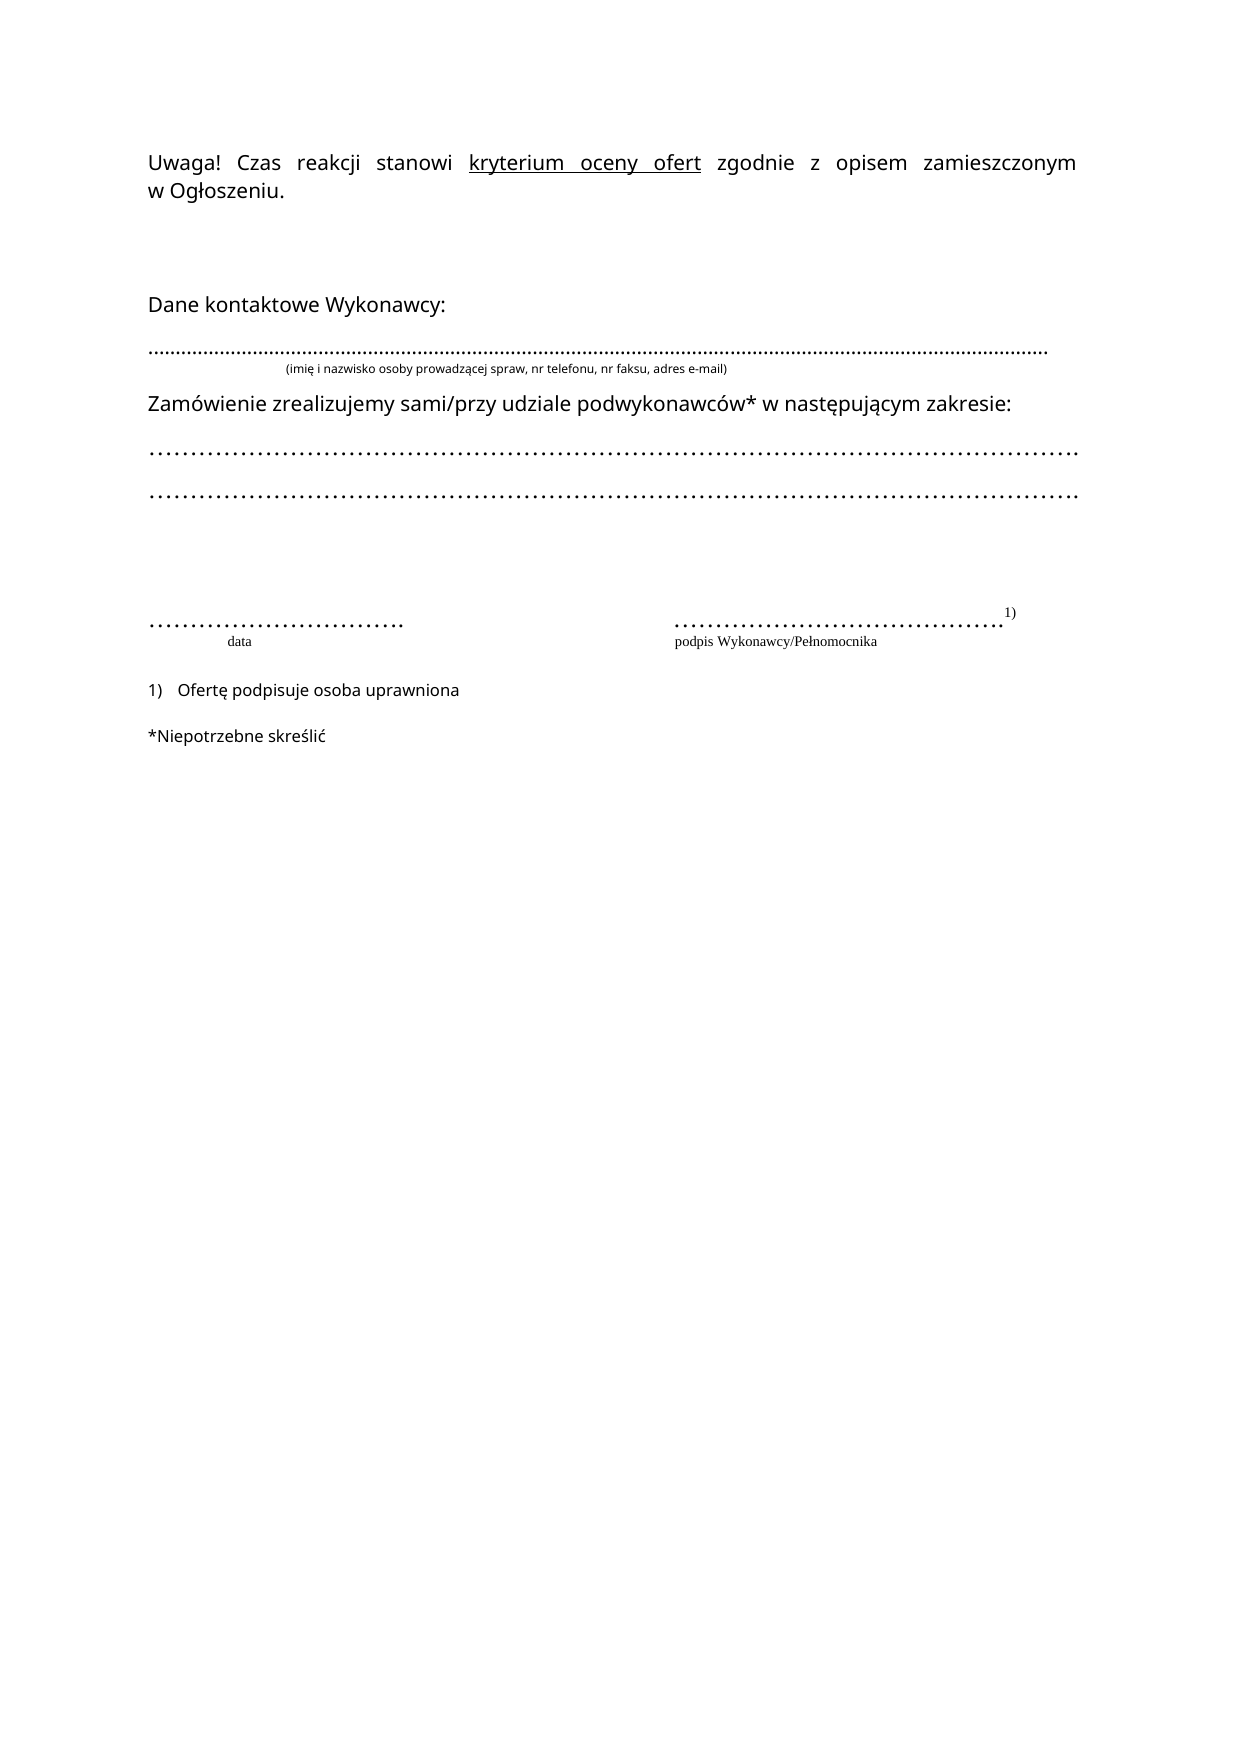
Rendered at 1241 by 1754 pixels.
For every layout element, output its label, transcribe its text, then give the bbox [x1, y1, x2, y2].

text …………………………………………………………………………………………………. [148, 432, 1093, 461]
text Uwaga! Czas reakcji stanowi kryterium oceny ofert zgodnie z opisem zamieszczonym w Ogłoszeniu. [148, 148, 1093, 204]
text .………………………………………………………………………………………………………………………………………………. [148, 332, 1093, 361]
text Dane kontaktowe Wykonawcy: [148, 290, 1093, 318]
text Zamówienie zrealizujemy sami/przy udziale podwykonawców* w następującym zakresie: [148, 389, 1093, 418]
text data podpis Wykonawcy/Pełnomocnika [148, 633, 1093, 662]
text (imię i nazwisko osoby prowadzącej spraw, nr telefonu, nr faksu, adres e-mail) [148, 361, 1093, 389]
list Ofertę podpisuje osoba uprawniona [148, 679, 1093, 702]
text *Niepotrzebne skreślić [148, 724, 1093, 747]
text …………………………. ………………………………….1) [148, 604, 1093, 633]
text …………………………………………………………………………………………………. [148, 475, 1093, 504]
